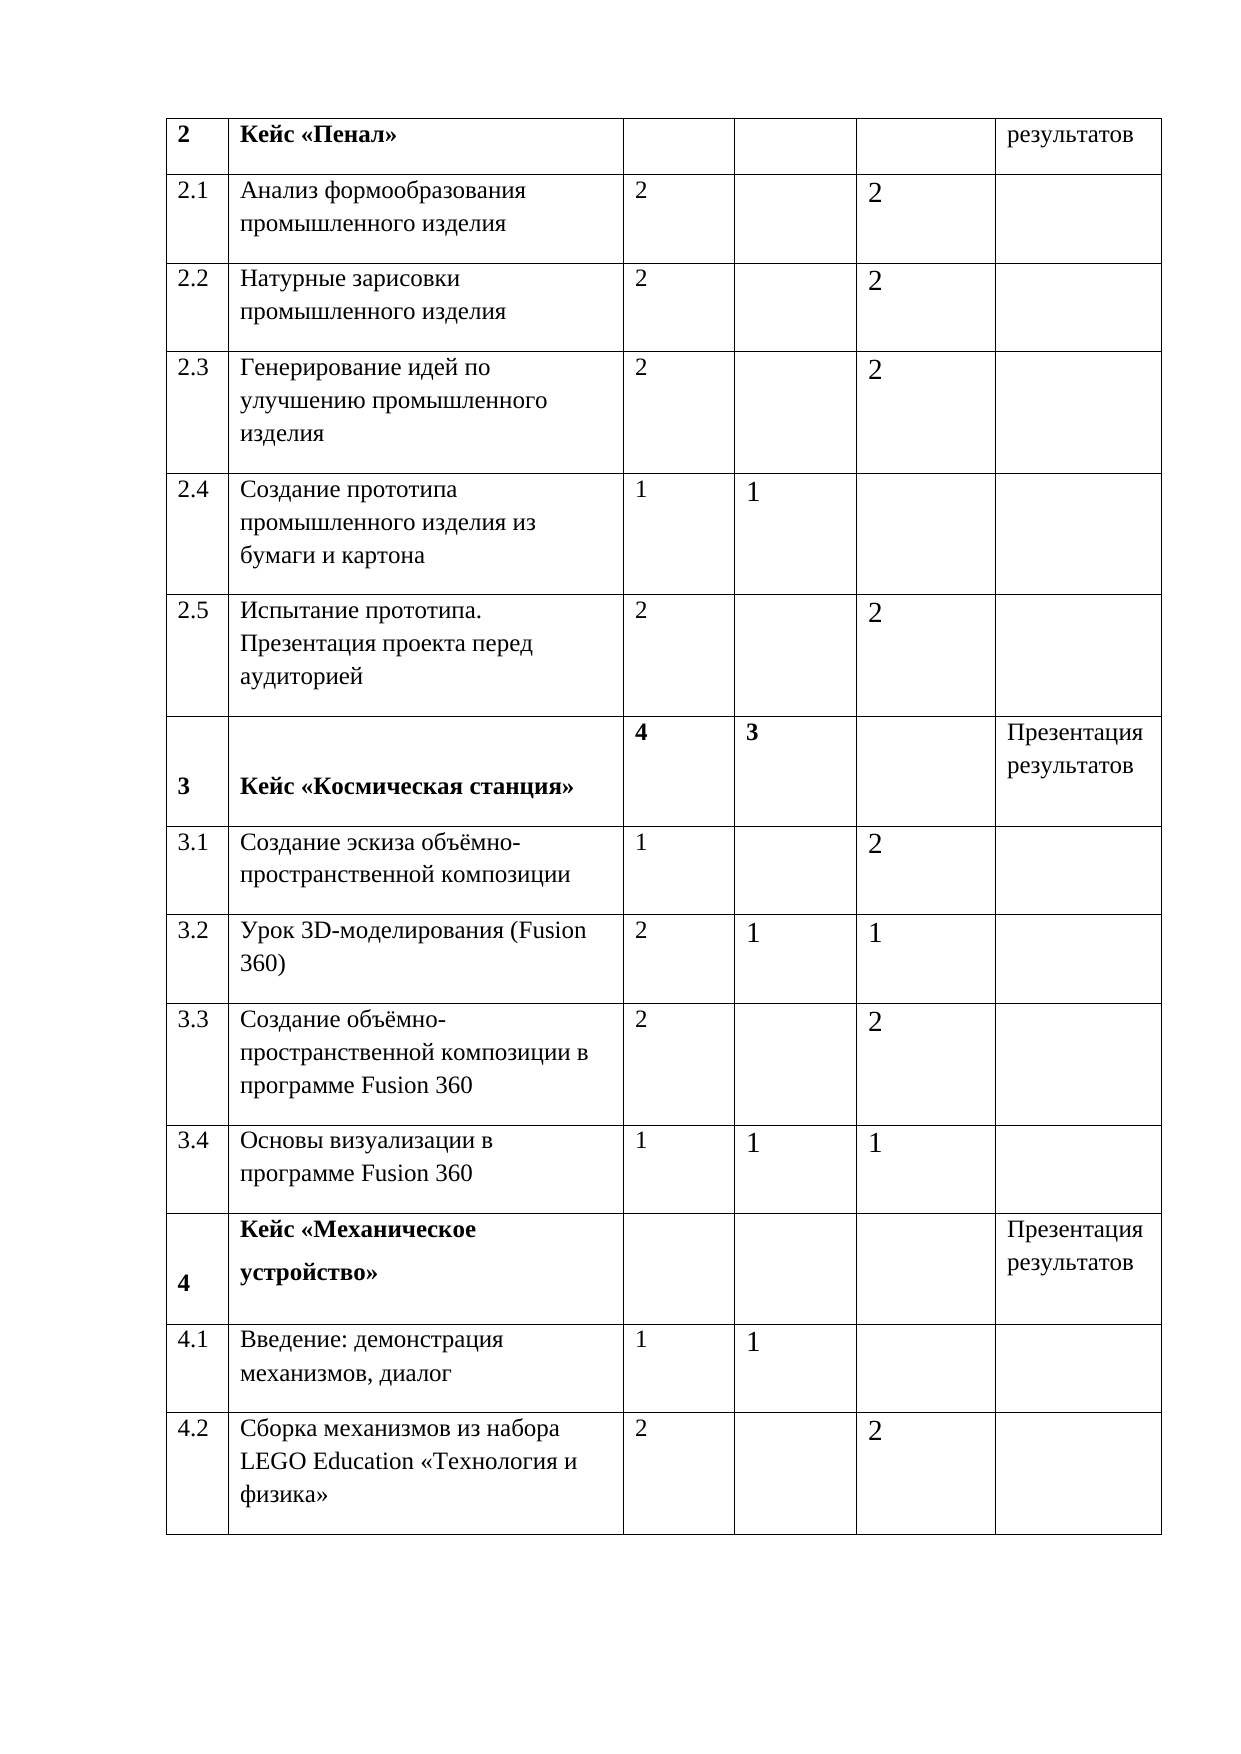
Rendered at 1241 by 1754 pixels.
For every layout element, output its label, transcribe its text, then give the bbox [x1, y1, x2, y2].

table_cell 2 [624, 264, 734, 351]
table_cell [857, 474, 995, 594]
table_cell Создание прототипа промышленного изделия из бумаги и картона [229, 474, 623, 594]
table_cell [996, 1413, 1161, 1534]
table_cell Презентация результатов [996, 717, 1161, 826]
table_cell 2 [624, 595, 734, 716]
table_cell 2.3 [167, 352, 228, 473]
table_cell Кейс «Механическое устройство» [229, 1214, 623, 1323]
table_cell [857, 717, 995, 826]
table_cell [857, 1214, 995, 1323]
table_cell 2 [167, 119, 228, 174]
table_cell Натурные зарисовки промышленного изделия [229, 264, 623, 351]
table_cell Урок 3D-моделирования (Fusion 360) [229, 915, 623, 1003]
table_cell [857, 1325, 995, 1412]
table_cell Основы визуализации в программе Fusion 360 [229, 1126, 623, 1213]
table_cell [996, 827, 1161, 914]
table_cell 2.5 [167, 595, 228, 716]
table_cell [735, 1413, 856, 1534]
table_cell Создание объёмно-пространственной композиции в программе Fusion 360 [229, 1004, 623, 1124]
table_cell 2 [857, 264, 995, 351]
table_cell 1 [735, 474, 856, 594]
table_cell 2 [857, 1004, 995, 1124]
table_cell 3 [167, 717, 228, 826]
table_cell [735, 1214, 856, 1323]
table_cell [996, 175, 1161, 262]
table_cell [624, 1214, 734, 1323]
table_cell 2 [857, 827, 995, 914]
table_cell 1 [624, 827, 734, 914]
table_cell Анализ формообразования промышленного изделия [229, 175, 623, 262]
table_cell 2 [624, 1004, 734, 1124]
table_cell 1 [624, 474, 734, 594]
table_cell 2 [624, 352, 734, 473]
table_cell [996, 264, 1161, 351]
table_cell 3.4 [167, 1126, 228, 1213]
table_cell 1 [624, 1325, 734, 1412]
table_cell [735, 264, 856, 351]
table_cell 2 [624, 915, 734, 1003]
table_cell [996, 915, 1161, 1003]
table_cell 2 [857, 595, 995, 716]
table_cell 4 [167, 1214, 228, 1323]
table_cell [996, 474, 1161, 594]
table_cell Сборка механизмов из набора LEGO Education «Технология и физика» [229, 1413, 623, 1534]
table_cell 1 [735, 1126, 856, 1213]
table_cell Испытание прототипа. Презентация проекта перед аудиторией [229, 595, 623, 716]
table_cell [735, 175, 856, 262]
table_cell 2 [857, 175, 995, 262]
table_cell 2 [624, 175, 734, 262]
table_cell 3.3 [167, 1004, 228, 1124]
table_cell 2 [624, 1413, 734, 1534]
table_cell [996, 1004, 1161, 1124]
table_cell Кейс «Пенал» [229, 119, 623, 174]
table_cell [735, 827, 856, 914]
table_cell 2.1 [167, 175, 228, 262]
table_cell 2 [857, 352, 995, 473]
table_cell Генерирование идей по улучшению промышленного изделия [229, 352, 623, 473]
table_cell Кейс «Космическая станция» [229, 717, 623, 826]
table_cell 1 [857, 1126, 995, 1213]
table_cell 1 [735, 915, 856, 1003]
table_cell 3.1 [167, 827, 228, 914]
table_cell 1 [735, 1325, 856, 1412]
table_cell 9 [624, 119, 734, 174]
table_cell [996, 352, 1161, 473]
table_cell [996, 1126, 1161, 1213]
table_cell 3.2 [167, 915, 228, 1003]
table_cell Введение: демонстрация механизмов, диалог [229, 1325, 623, 1412]
table_cell Создание эскиза объёмно-пространственной композиции [229, 827, 623, 914]
table_cell 2.4 [167, 474, 228, 594]
table_cell [735, 1004, 856, 1124]
table_cell [996, 595, 1161, 716]
table_cell 4.1 [167, 1325, 228, 1412]
table_cell 4.2 [167, 1413, 228, 1534]
table_cell 1 [857, 915, 995, 1003]
table_cell 1 [735, 119, 856, 174]
table_cell 4 [624, 717, 734, 826]
table_cell [735, 595, 856, 716]
table_cell [735, 352, 856, 473]
table_cell [996, 1325, 1161, 1412]
table_cell 3 [735, 717, 856, 826]
table_cell 1 [624, 1126, 734, 1213]
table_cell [996, 119, 1161, 174]
table_cell 2.2 [167, 264, 228, 351]
table_cell Презентация результатов [996, 1214, 1161, 1323]
table_cell 2 [857, 1413, 995, 1534]
table_cell 8 [857, 119, 995, 174]
